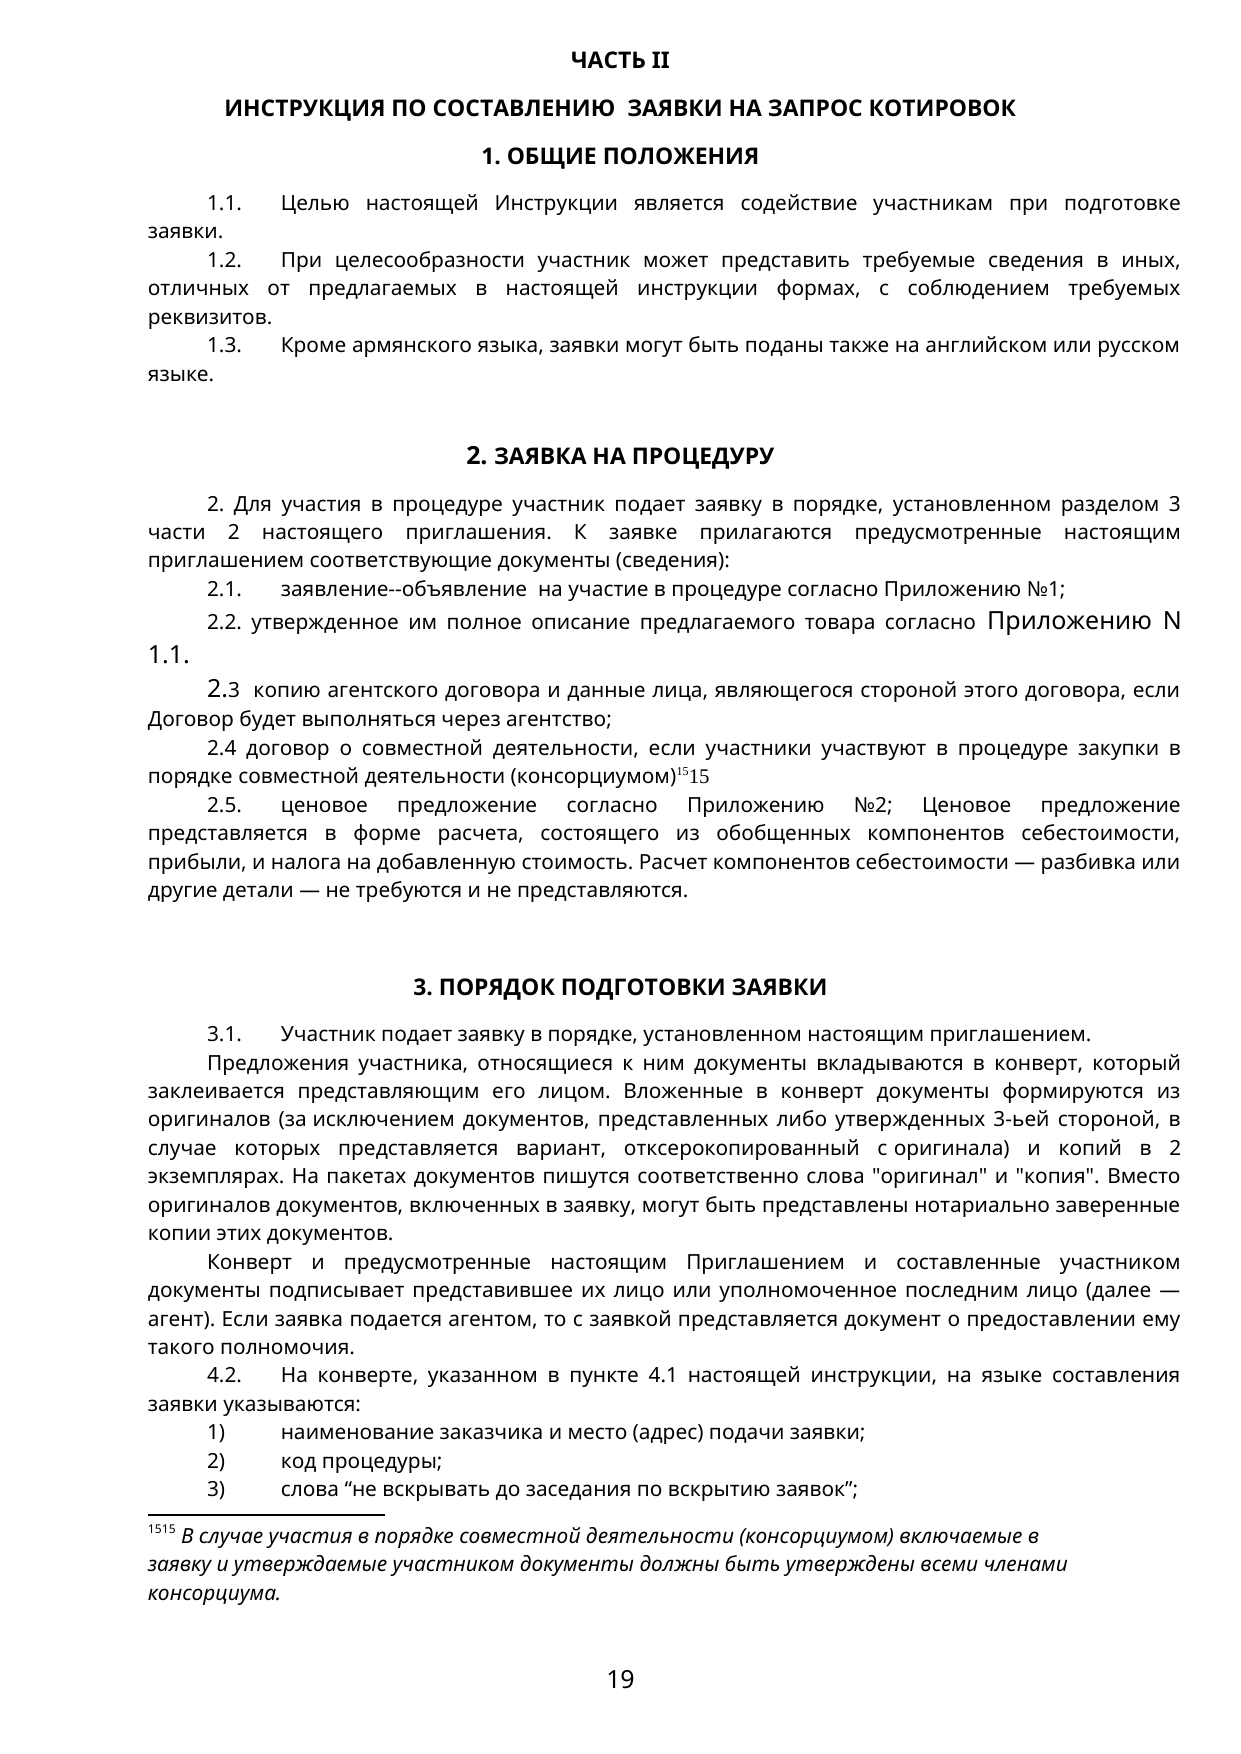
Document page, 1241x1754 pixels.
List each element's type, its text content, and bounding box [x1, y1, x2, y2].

text 2. ЗАЯВКА НА ПРОЦЕДУРУ [148, 438, 1093, 472]
text 2. Для участия в процедуре участник подает заявку в порядке, установленном разделом 3 части 2 настоящего приглашения. К заявке прилагаются предусмотренные настоящим приглашением соответствующие документы (сведения): [148, 489, 1182, 574]
text Предложения участника, относящиеся к ним документы вкладываются в конверт, который заклеивается представляющим его лицом. Вложенные в конверт документы формируются из оригиналов (за исключением документов, представленных либо утвержденных 3-ьей стороной, в случае которых представляется вариант, отксерокопированный с оригинала) и копий в 2 экземплярах. На пакетах документов пишутся соответственно слова "оригинал" и "копия". Вместо оригиналов документов, включенных в заявку, могут быть представлены нотариально заверенные копии этих документов. [148, 1048, 1182, 1247]
text 2.3 копию агентского договора и данные лица, являющегося стороной этого договора, если Договор будет выполняться через агентство; [148, 671, 1182, 733]
text ЧАСТЬ II [148, 44, 1093, 76]
text 2.2. утвержденнoе им полное описание предлагаемого товара согласно Приложению N 1.1. [148, 602, 1182, 671]
text 2.5. ценовое предложение согласно Приложению №2; Ценовое предложение представляется в форме расчета, состоящего из обобщенных компонентов себестоимости, прибыли, и налога на добавленную стоимость. Расчет компонентов себестоимости — разбивка или другие детали — не требуются и не представляются. [148, 790, 1182, 904]
text 1.3. Кроме армянского языка, заявки могут быть поданы также на английском или русском языке. [148, 330, 1182, 387]
text 1.2. При целесообразности участник может представить требуемые сведения в иных, отличных от предлагаемых в настоящей инструкции формах, с соблюдением требуемых реквизитов. [148, 245, 1182, 330]
text 3.1. Участник подает заявку в порядке, установленном настоящим приглашением. [148, 1019, 1182, 1048]
text 4.2. На конверте, указанном в пункте 4.1 настоящей инструкции, на языке составления заявки указываются: [148, 1361, 1182, 1417]
text 2) код процедуры; [148, 1446, 1182, 1474]
text 3) слова “не вскрывать до заседания по вскрытию заявок”; [148, 1474, 1182, 1503]
text 3. ПОРЯДОК ПОДГОТОВКИ ЗАЯВКИ [148, 971, 1093, 1003]
text 1) наименование заказчика и место (адрес) подачи заявки; [148, 1417, 1182, 1446]
text 1.1. Целью настоящей Инструкции является содействие участникам при подготовке заявки. [148, 188, 1182, 245]
text 2.4 договор о совместной деятельности, если участники участвуют в процедуре закупки в порядке совместной деятельности (консорциумом)15 [148, 733, 1182, 790]
text 1. ОБЩИЕ ПОЛОЖЕНИЯ [148, 140, 1093, 171]
text 2.1. заявление--объявлениe на участие в процедуре согласно Приложению №1; [148, 574, 1182, 602]
text ИНСТРУКЦИЯ ПО СОСТАВЛЕНИЮ ЗАЯВКИ НА ЗАПРОС КОТИРОВОК [148, 92, 1093, 123]
text Конверт и предусмотренные настоящим Приглашением и составленные участником документы подписывает представившее их лицо или уполномоченное последним лицо (далее — агент). Если заявка подается агентом, то с заявкой представляется документ о предоставлении ему такого полномочия. [148, 1247, 1182, 1361]
